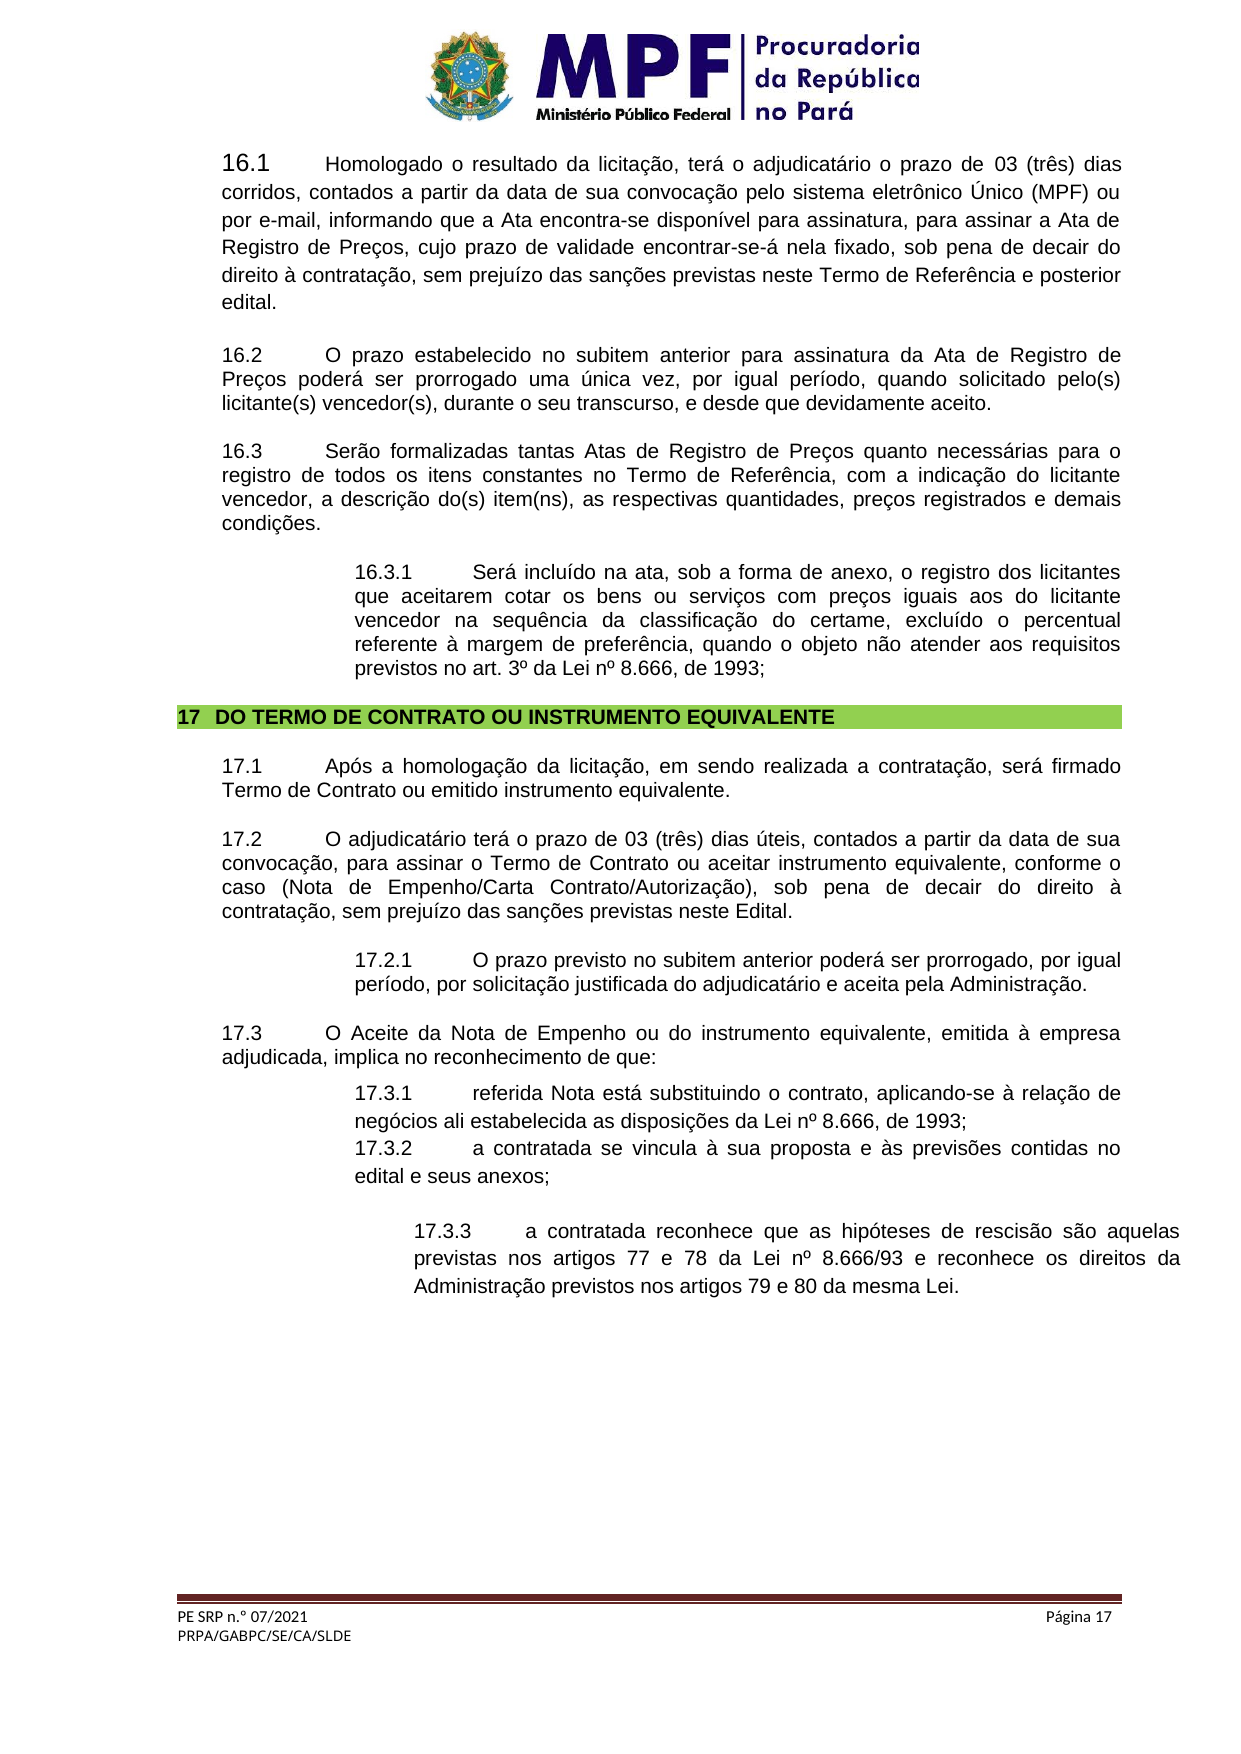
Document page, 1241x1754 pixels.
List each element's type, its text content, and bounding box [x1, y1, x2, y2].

list a contratada se vincula à sua proposta e às previsões contidas no edital e seus anexos; [354, 1136, 1122, 1187]
list O prazo previsto no subitem anterior poderá ser prorrogado, por igual período, por solicitação justificada do adjudicatário e aceita pela Administração. [354, 948, 1122, 996]
picture [425, 29, 514, 122]
list O adjudicatário terá o prazo de 03 (três) dias úteis, contados a partir da data de sua convocação, para assinar o Termo de Contrato ou aceitar instrumento equivalente, conforme o caso (Nota de Empenho/Carta Contrato/Autorização), sob pena de decair do direito à contratação, sem prejuízo das sanções previstas neste Edital. [221, 827, 1122, 923]
list O prazo estabelecido no subitem anterior para assinatura da Ata de Registro de Preços poderá ser prorrogado uma única vez, por igual período, quando solicitado pelo(s) licitante(s) vencedor(s), durante o seu transcurso, e desde que devidamente aceito. [222, 342, 1122, 414]
list Após a homologação da licitação, em sendo realizada a contratação, será firmado Termo de Contrato ou emitido instrumento equivalente. [222, 754, 1122, 802]
list O Aceite da Nota de Empenho ou do instrumento equivalente, emitida à empresa adjudicada, implica no reconhecimento de que: [221, 1021, 1122, 1068]
list referida Nota está substituindo o contrato, aplicando-se à relação de negócios ali estabelecida as disposições da Lei nº 8.666, de 1993; [354, 1081, 1122, 1132]
list Será incluído na ata, sob a forma de anexo, o registro dos licitantes que aceitarem cotar os bens ou serviços com preços iguais aos do licitante vencedor na sequência da classificação do certame, excluído o percentual referente à margem de preferência, quando o objeto não atender aos requisitos previstos no art. 3º da Lei nº 8.666, de 1993; [354, 560, 1122, 680]
picture [536, 34, 919, 120]
list DO TERMO DE CONTRATO OU INSTRUMENTO EQUIVALENTE [177, 705, 1122, 729]
list Homologado o resultado da licitação, terá o adjudicatário o prazo de 03 (três) dias corridos, contados a partir da data de sua convocação pelo sistema eletrônico Único (MPF) ou por e-mail, informando que a Ata encontra-se disponível para assinatura, para assinar a Ata de Registro de Preços, cujo prazo de validade encontrar-se-á nela fixado, sob pena de decair do direito à contratação, sem prejuízo das sanções previstas neste Termo de Referência e posterior edital. [221, 148, 1122, 314]
list a contratada reconhece que as hipóteses de rescisão são aquelas previstas nos artigos 77 e 78 da Lei nº 8.666/93 e reconhece os direitos da Administração previstos nos artigos 79 e 80 da mesma Lei. [413, 1218, 1181, 1297]
list Serão formalizadas tantas Atas de Registro de Preços quanto necessárias para o registro de todos os itens constantes no Termo de Referência, com a indicação do licitante vencedor, a descrição do(s) item(ns), as respectivas quantidades, preços registrados e demais condições. [222, 439, 1122, 535]
